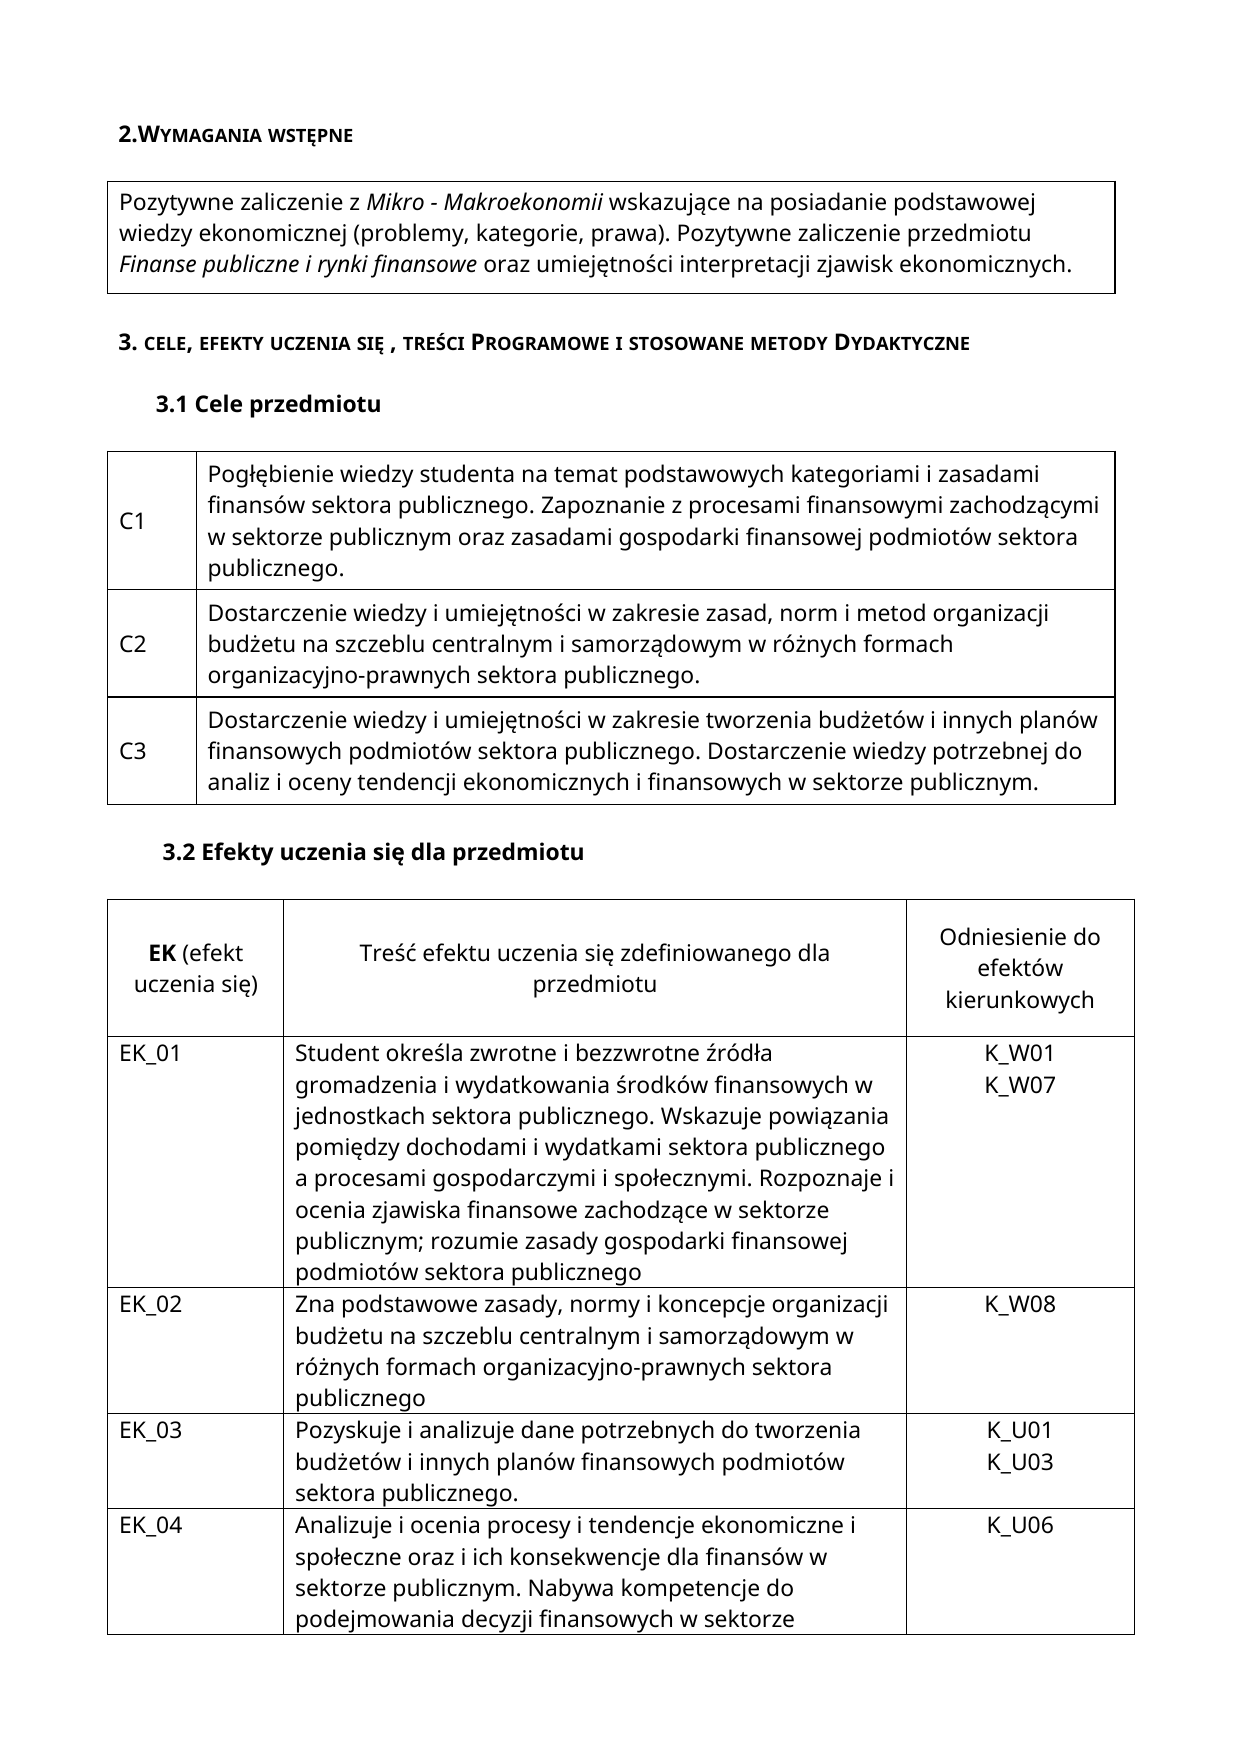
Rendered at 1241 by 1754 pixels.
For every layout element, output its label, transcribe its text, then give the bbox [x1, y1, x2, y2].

table_cell EK_03 [108, 1414, 283, 1508]
table_header EK (efekt uczenia się) [108, 900, 283, 1036]
table_header C1 [108, 452, 196, 589]
text 3.1 Cele przedmiotu [156, 388, 1122, 419]
table_cell K_W08 [907, 1288, 1134, 1413]
table_cell K_U01 K_U03 [907, 1414, 1134, 1508]
text 3.2 Efekty uczenia się dla przedmiotu [162, 836, 1122, 867]
table_cell EK_02 [108, 1288, 283, 1413]
table_cell K_W01 K_W07 [907, 1037, 1134, 1287]
table_cell C2 [108, 590, 196, 696]
text 3. cele, efekty uczenia się , treści Programowe i stosowane metody Dydaktyczne [118, 326, 1122, 357]
table_cell Dostarczenie wiedzy i umiejętności w zakresie zasad, norm i metod organizacji budżetu na szczeblu centralnym i samorządowym w różnych formach organizacyjno-prawnych sektora publicznego. [197, 590, 1114, 696]
table_header Treść efektu uczenia się zdefiniowanego dla przedmiotu [284, 900, 906, 1036]
table_cell K_U06 [907, 1509, 1134, 1634]
table_cell EK_01 [108, 1037, 283, 1287]
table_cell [284, 1509, 906, 1634]
table_header Odniesienie do efektów kierunkowych [907, 900, 1134, 1036]
table_cell Pozyskuje i analizuje dane potrzebnych do tworzenia budżetów i innych planów finansowych podmiotów sektora publicznego. [284, 1414, 906, 1508]
table_cell Zna podstawowe zasady, normy i koncepcje organizacji budżetu na szczeblu centralnym i samorządowym w różnych formach organizacyjno-prawnych sektora publicznego [284, 1288, 906, 1413]
table_cell C3 [108, 698, 196, 804]
text 2.Wymagania wstępne [118, 118, 1122, 149]
table_cell Student określa zwrotne i bezzwrotne źródła gromadzenia i wydatkowania środków finansowych w jednostkach sektora publicznego. Wskazuje powiązania pomiędzy dochodami i wydatkami sektora publicznego a procesami gospodarczymi i społecznymi. Rozpoznaje i ocenia zjawiska finansowe zachodzące w sektorze publicznym; rozumie zasady gospodarki finansowej podmiotów sektora publicznego [284, 1037, 906, 1287]
table_header Pozytywne zaliczenie z Mikro - Makroekonomii wskazujące na posiadanie podstawowej wiedzy ekonomicznej (problemy, kategorie, prawa). Pozytywne zaliczenie przedmiotu Finanse publiczne i rynki finansowe oraz umiejętności interpretacji zjawisk ekonomicznych. [108, 182, 1114, 293]
table_cell Dostarczenie wiedzy i umiejętności w zakresie tworzenia budżetów i innych planów finansowych podmiotów sektora publicznego. Dostarczenie wiedzy potrzebnej do analiz i oceny tendencji ekonomicznych i finansowych w sektorze publicznym. [197, 698, 1114, 804]
table_cell EK_04 [108, 1509, 283, 1634]
table_header Pogłębienie wiedzy studenta na temat podstawowych kategoriami i zasadami finansów sektora publicznego. Zapoznanie z procesami finansowymi zachodzącymi w sektorze publicznym oraz zasadami gospodarki finansowej podmiotów sektora publicznego. [197, 452, 1114, 589]
